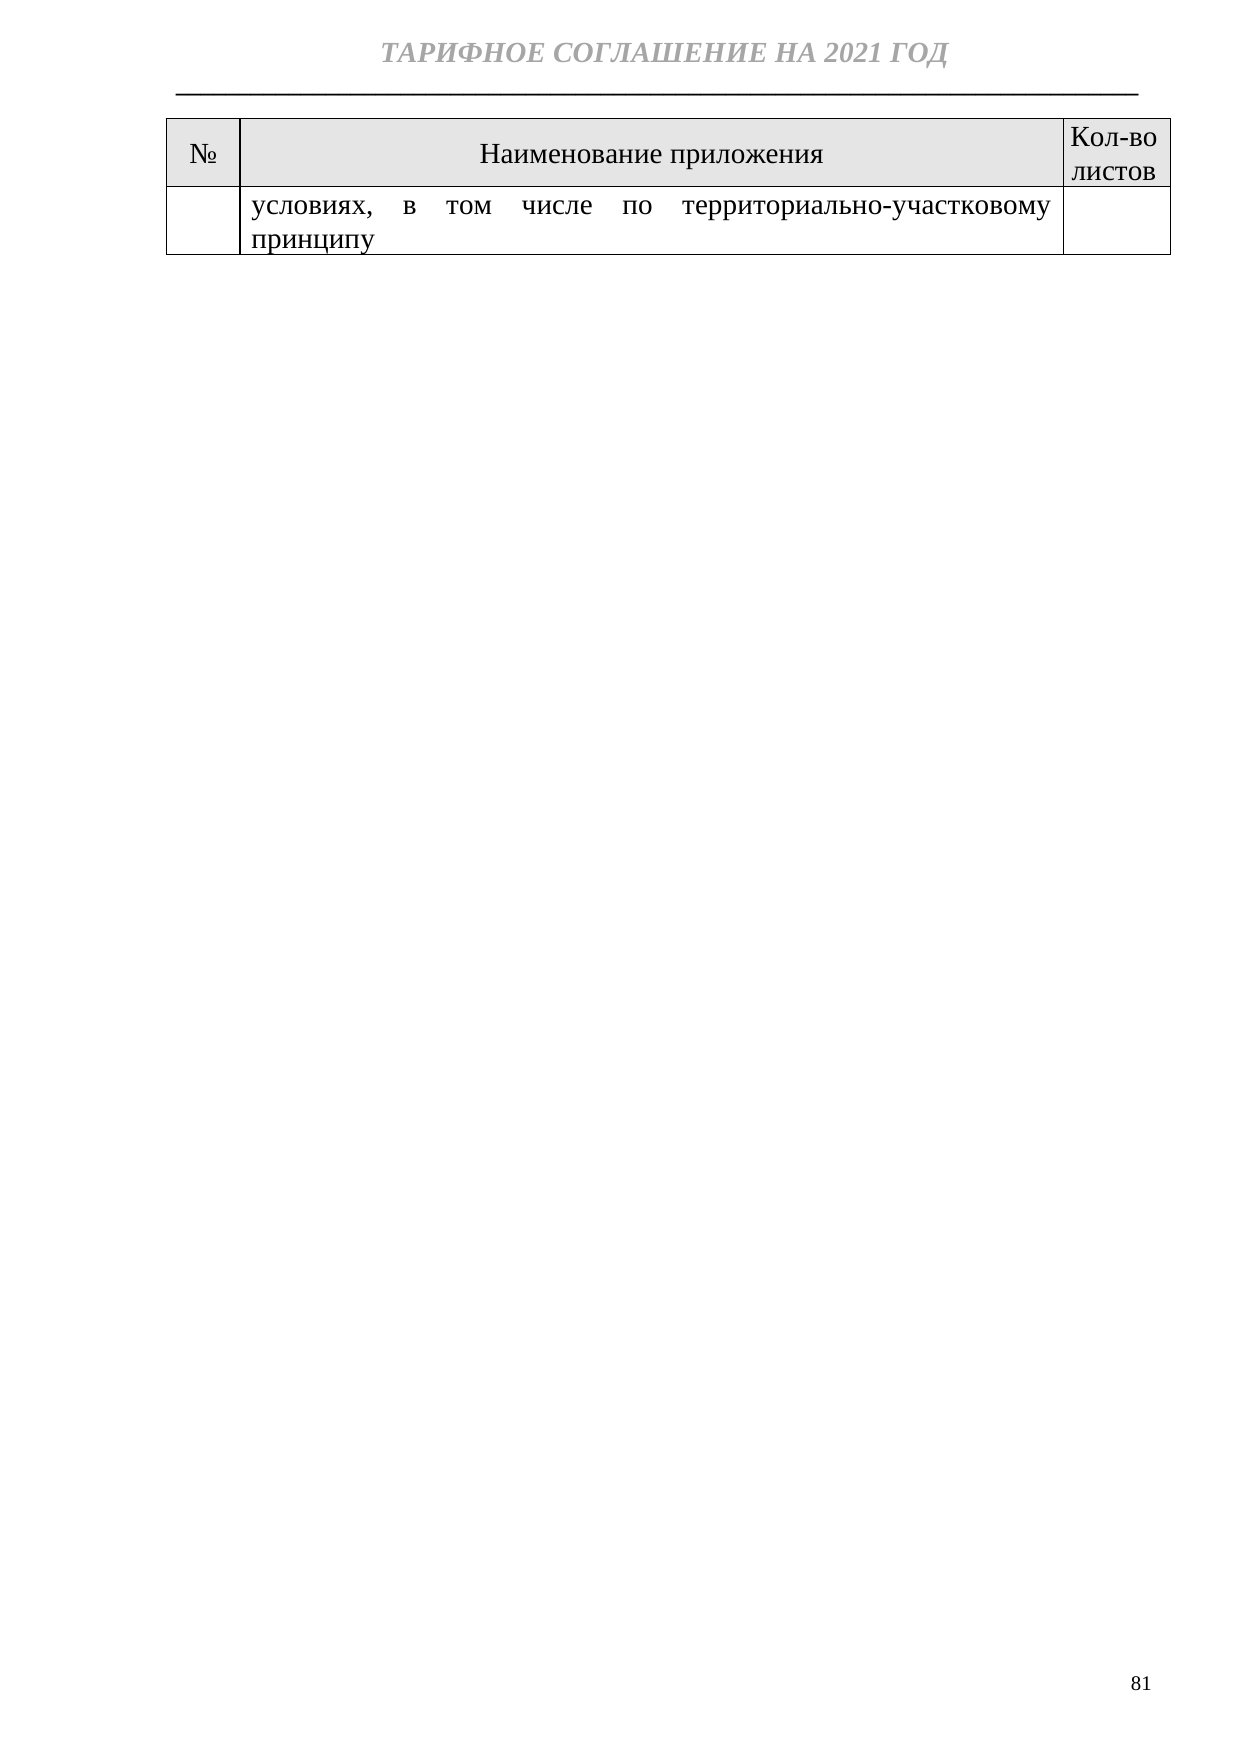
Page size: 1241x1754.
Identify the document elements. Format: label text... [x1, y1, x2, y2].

table_header № [167, 119, 239, 186]
table_cell [167, 187, 239, 254]
table_cell 1 [1064, 187, 1170, 254]
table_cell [241, 187, 1063, 254]
table_header Кол-во листов [1064, 119, 1170, 186]
table_header Наименование приложения [241, 119, 1063, 186]
